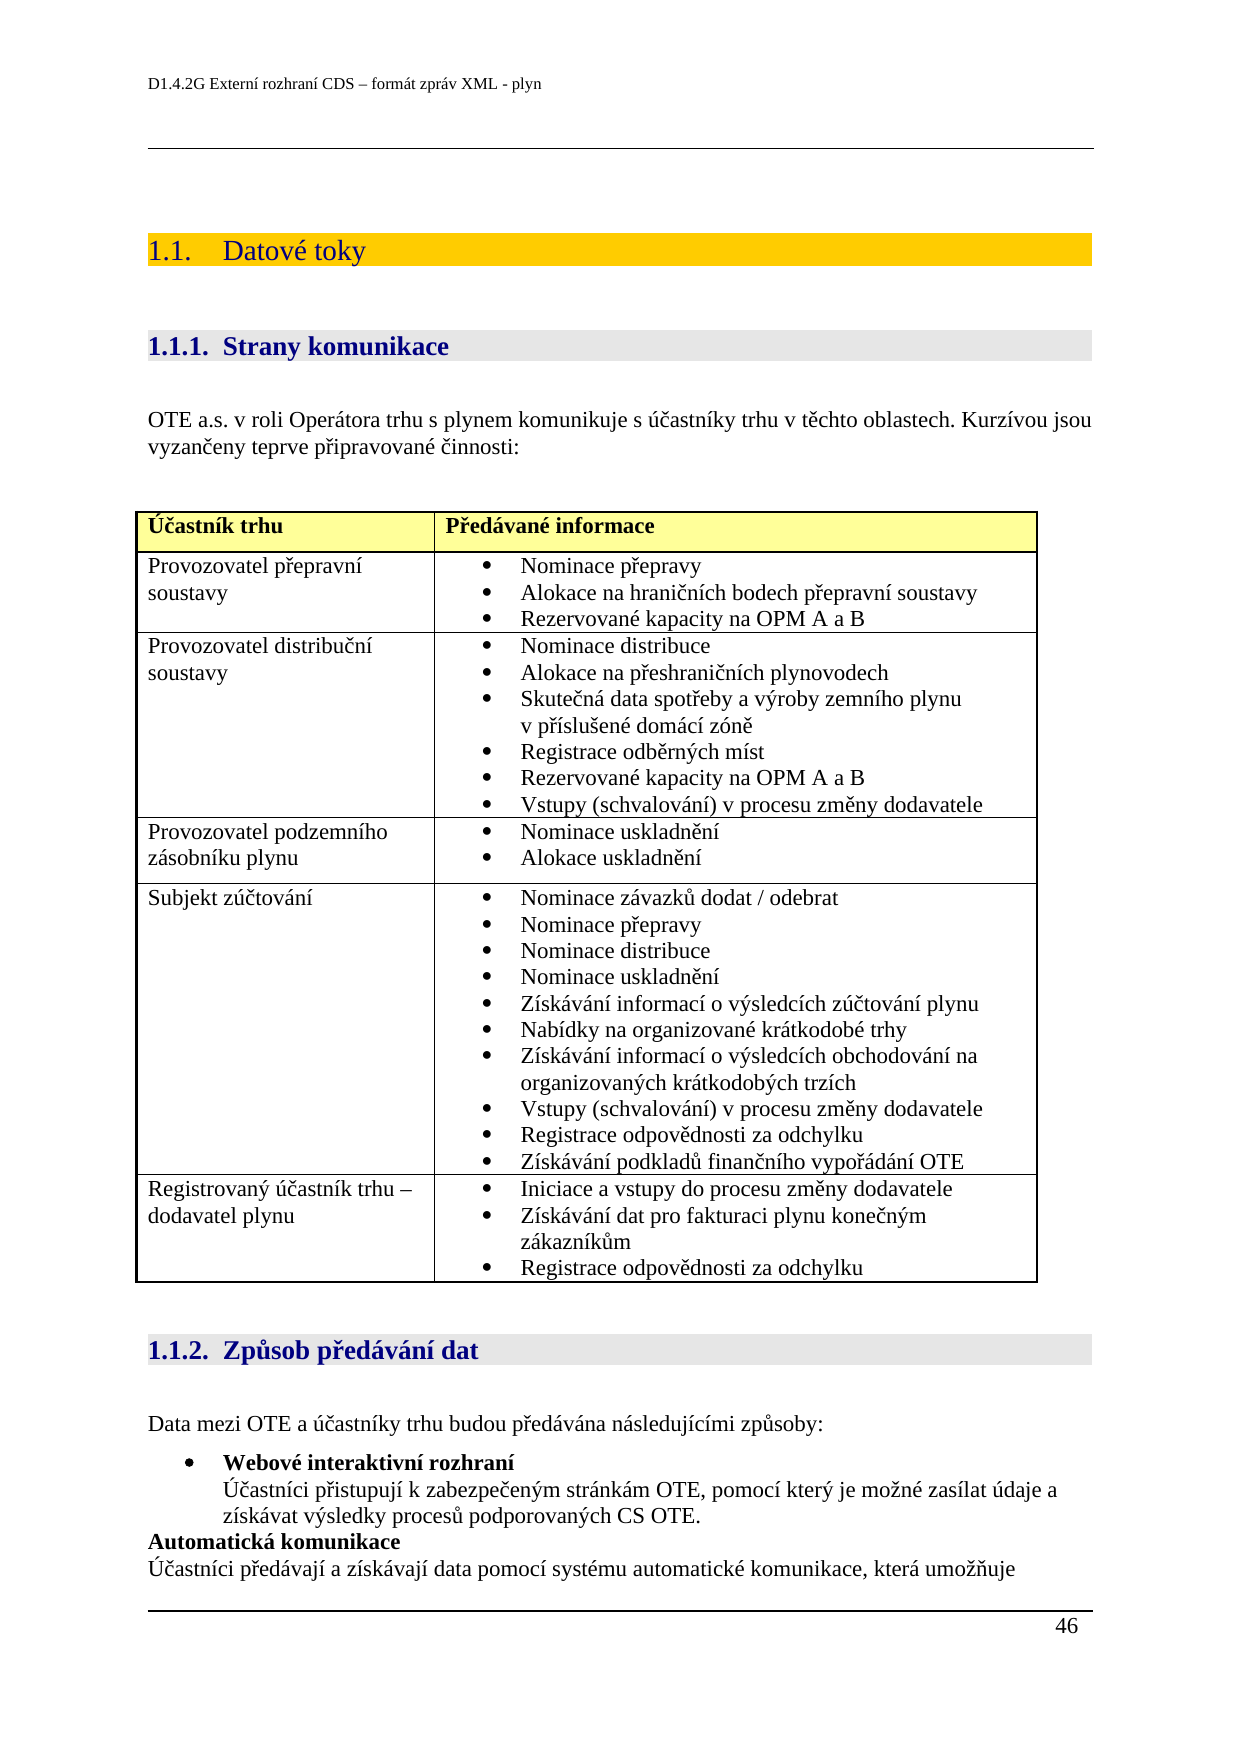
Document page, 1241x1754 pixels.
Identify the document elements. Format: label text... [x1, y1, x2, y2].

text OTE a.s. v roli Operátora trhu s plynem komunikuje s účastníky trhu v těchto oblastech. Kurzívou jsou vyzančeny teprve připravované činnosti: [148, 406, 1092, 459]
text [148, 1528, 1092, 1581]
table_cell Provozovatel podzemního zásobníku plynu [138, 818, 434, 883]
subtitle Způsob předávání dat [148, 1334, 1092, 1365]
table_cell Nominace přepravy Alokace na hraničních bodech přepravní soustavy Rezervované kapacity na OPM A a B [435, 553, 1036, 632]
subtitle Strany komunikace [148, 330, 1092, 361]
table_cell Provozovatel distribuční soustavy [138, 633, 434, 817]
table_cell Nominace závazků dodat / odebrat Nominace přepravy Nominace distribuce Nominace uskladnění Získávání informací o výsledcích zúčtování plynu Nabídky na organizované krátkodobé trhy Získávání informací o výsledcích obchodování na organizovaných krátkodobých trzích Vstupy (schvalování) v procesu změny dodavatele Registrace odpovědnosti za odchylku Získávání podkladů finančního vypořádání OTE [435, 884, 1036, 1174]
subtitle Datové toky [148, 233, 1092, 266]
table_cell Subjekt zúčtování [138, 884, 434, 1174]
table_header Předávané informace [435, 513, 1036, 551]
table_header Účastník trhu [138, 513, 434, 551]
table_cell Registrovaný účastník trhu – dodavatel plynu [138, 1175, 434, 1281]
list Webové interaktivní rozhraní Účastníci přistupují k zabezpečeným stránkám OTE, pomocí který je možné zasílat údaje a získávat výsledky procesů podporovaných CS OTE. [185, 1449, 1092, 1528]
text Data mezi OTE a účastníky trhu budou předávána následujícími způsoby: [148, 1410, 1092, 1437]
table_cell Nominace distribuce Alokace na přeshraničních plynovodech Skutečná data spotřeby a výroby zemního plynu v příslušené domácí zóně Registrace odběrných míst Rezervované kapacity na OPM A a B Vstupy (schvalování) v procesu změny dodavatele [435, 633, 1036, 817]
table_cell Iniciace a vstupy do procesu změny dodavatele Získávání dat pro fakturaci plynu konečným zákazníkům Registrace odpovědnosti za odchylku [435, 1175, 1036, 1281]
table_cell Provozovatel přepravní soustavy [138, 553, 434, 632]
table_cell Nominace uskladnění Alokace uskladnění [435, 818, 1036, 883]
